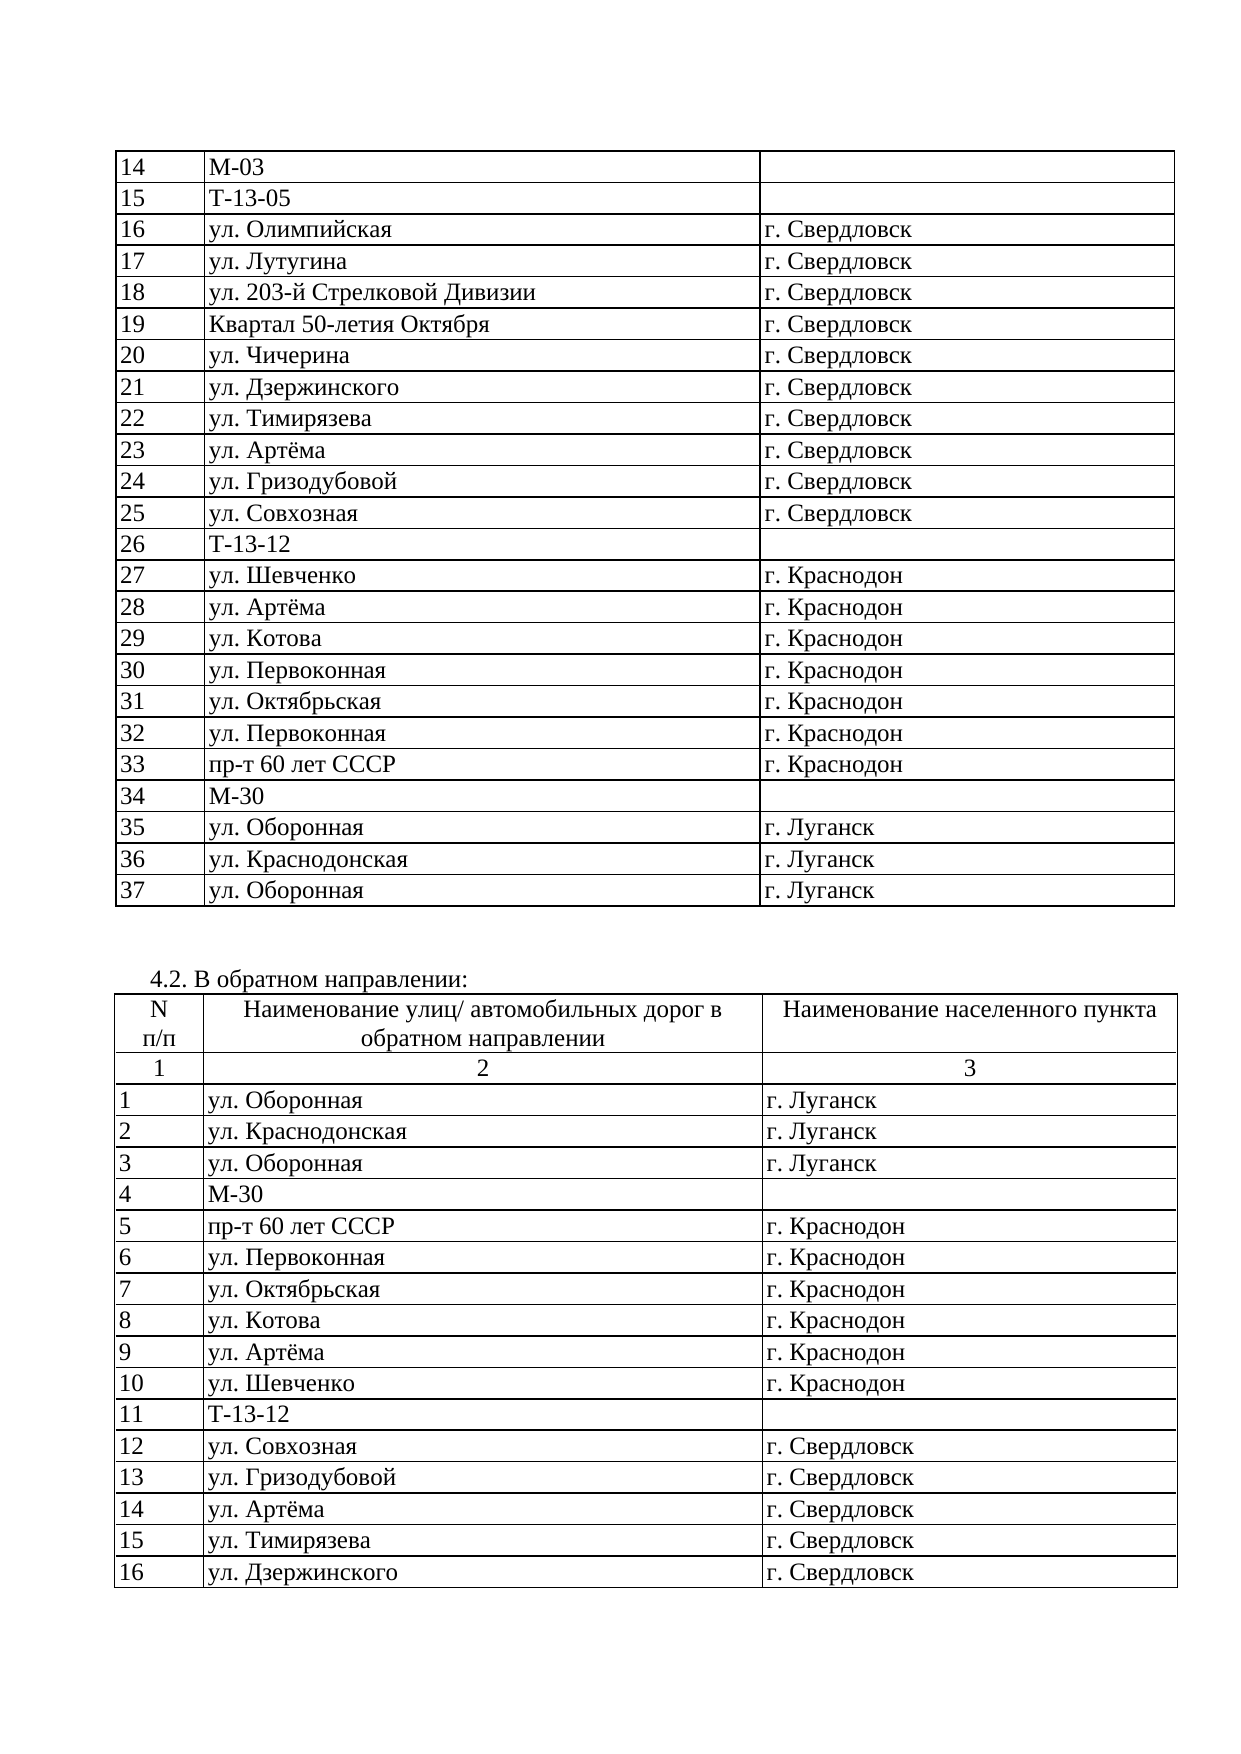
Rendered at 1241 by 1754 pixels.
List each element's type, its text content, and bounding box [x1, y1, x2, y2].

table_cell г. Свердловск [761, 372, 1174, 402]
table_cell ул. 203-й Стрелковой Дивизии [205, 277, 759, 307]
table_cell 15 [117, 183, 204, 213]
table_cell [761, 183, 1174, 213]
table_cell 36 [117, 844, 204, 873]
table_cell ул. Дзержинского [205, 372, 759, 402]
table_cell г. Свердловск [761, 466, 1174, 496]
table_cell г. Краснодон [761, 718, 1174, 748]
table_cell ул. Совхозная [204, 1431, 762, 1461]
table_cell г. Краснодон [763, 1335, 1177, 1366]
table_cell 27 [117, 561, 204, 590]
table_cell г. Краснодон [761, 623, 1174, 653]
table_cell 30 [117, 655, 204, 685]
table_cell ул. Оборонная [204, 1085, 762, 1115]
table_cell ул. Оборонная [205, 812, 759, 842]
table_cell Т-13-05 [205, 183, 759, 213]
table_cell [761, 781, 1174, 811]
table_cell 11 [115, 1399, 203, 1429]
table_cell 20 [117, 340, 204, 370]
text 4.2. В обратном направлении: [150, 964, 1090, 993]
table_cell 23 [117, 435, 204, 464]
table_cell 34 [117, 781, 204, 811]
table_cell 19 [117, 309, 204, 339]
table_cell ул. Артёма [205, 435, 759, 464]
table_cell г. Краснодон [763, 1304, 1177, 1335]
table_cell г. Свердловск [761, 277, 1174, 307]
table_cell ул. Шевченко [204, 1368, 762, 1398]
table_cell 32 [117, 718, 204, 748]
table_cell г. Луганск [761, 844, 1174, 873]
table_cell [761, 152, 1174, 181]
table_cell 35 [117, 812, 204, 842]
table_cell 29 [117, 623, 204, 653]
table_cell ул. Шевченко [205, 561, 759, 590]
table_cell г. Свердловск [763, 1555, 1177, 1587]
table_cell 2 [115, 1116, 203, 1146]
table_cell пр-т 60 лет СССР [204, 1211, 762, 1241]
table_cell 37 [117, 875, 204, 905]
table_header Наименование улиц/ автомобильных дорог в обратном направлении [204, 995, 762, 1052]
table_cell 2 [204, 1053, 762, 1083]
table_cell 1 [115, 1053, 203, 1083]
table_cell г. Свердловск [761, 340, 1174, 370]
table_cell М-03 [205, 152, 759, 181]
table_cell 25 [117, 498, 204, 527]
table_cell ул. Первоконная [205, 718, 759, 748]
table_cell ул. Тимирязева [204, 1525, 762, 1555]
table_header N п/п [115, 995, 203, 1052]
table_cell г. Свердловск [761, 498, 1174, 527]
table_cell г. Свердловск [761, 435, 1174, 464]
table_cell г. Свердловск [763, 1524, 1177, 1555]
table_cell 15 [115, 1525, 203, 1555]
table_cell г. Луганск [763, 1146, 1177, 1178]
table_cell 4 [115, 1179, 203, 1209]
table_cell [761, 529, 1174, 559]
table_cell ул. Оборонная [205, 875, 759, 905]
table_cell г. Свердловск [763, 1492, 1177, 1524]
table_cell ул. Первоконная [205, 655, 759, 685]
table_cell ул. Октябрьская [205, 686, 759, 716]
table_cell г. Краснодон [761, 561, 1174, 590]
table_cell 5 [115, 1210, 203, 1241]
table_cell г. Краснодон [761, 592, 1174, 622]
table_cell 8 [115, 1305, 203, 1335]
table_cell М-30 [205, 781, 759, 811]
table_cell 16 [117, 215, 204, 244]
table_cell 28 [117, 592, 204, 622]
table_cell 17 [117, 246, 204, 276]
table_cell Т-13-12 [204, 1400, 762, 1429]
table_cell 26 [117, 529, 204, 559]
table_header Наименование населенного пункта [763, 995, 1177, 1052]
table_cell 24 [117, 466, 204, 496]
table_cell ул. Гризодубовой [204, 1462, 762, 1492]
table_cell 18 [117, 277, 204, 307]
table_cell г. Свердловск [761, 246, 1174, 276]
table_cell ул. Первоконная [204, 1242, 762, 1272]
table_cell г. Луганск [763, 1083, 1177, 1115]
table_cell ул. Олимпийская [205, 215, 759, 244]
table_cell 12 [115, 1430, 203, 1461]
table_cell ул. Чичерина [205, 340, 759, 370]
table_cell пр-т 60 лет СССР [205, 749, 759, 779]
table_cell 21 [117, 372, 204, 402]
table_cell г. Луганск [761, 812, 1174, 842]
table_cell г. Краснодон [761, 749, 1174, 779]
table_cell ул. Краснодонская [205, 844, 759, 873]
table_cell ул. Гризодубовой [205, 466, 759, 496]
table_cell ул. Артёма [204, 1494, 762, 1524]
table_cell 14 [117, 152, 204, 181]
table_cell ул. Октябрьская [204, 1274, 762, 1303]
table_cell г. Свердловск [763, 1461, 1177, 1492]
table_cell 9 [115, 1336, 203, 1366]
table_cell 3 [115, 1147, 203, 1178]
table_cell ул. Тимирязева [205, 403, 759, 433]
table_cell ул. Артёма [204, 1337, 762, 1366]
table_cell Т-13-12 [205, 529, 759, 559]
table_cell 33 [117, 749, 204, 779]
table_cell 7 [115, 1273, 203, 1303]
table_cell ул. Котова [205, 623, 759, 653]
table_cell 16 [115, 1556, 203, 1587]
table_cell г. Краснодон [761, 686, 1174, 716]
table_cell ул. Краснодонская [204, 1116, 762, 1146]
table_cell г. Краснодон [763, 1209, 1177, 1241]
table_cell г. Свердловск [761, 309, 1174, 339]
table_cell г. Краснодон [763, 1366, 1177, 1398]
table_cell 1 [115, 1084, 203, 1115]
table_cell г. Краснодон [763, 1272, 1177, 1303]
table_cell ул. Артёма [205, 592, 759, 622]
table_cell ул. Совхозная [205, 498, 759, 527]
table_cell [763, 1178, 1177, 1209]
table_cell г. Краснодон [761, 655, 1174, 685]
table_cell 3 [763, 1052, 1177, 1083]
table_cell 10 [115, 1368, 203, 1398]
table_cell 22 [117, 403, 204, 433]
table_cell г. Луганск [761, 875, 1174, 905]
table_cell ул. Оборонная [204, 1148, 762, 1178]
table_cell г. Свердловск [763, 1429, 1177, 1461]
table_cell 6 [115, 1242, 203, 1272]
table_cell 31 [117, 686, 204, 716]
table_cell М-30 [204, 1179, 762, 1209]
table_cell 14 [115, 1493, 203, 1524]
table_cell Квартал 50-летия Октября [205, 309, 759, 339]
table_cell г. Свердловск [761, 215, 1174, 244]
table_cell г. Луганск [763, 1115, 1177, 1146]
table_cell г. Краснодон [763, 1241, 1177, 1272]
table_cell ул. Котова [204, 1305, 762, 1335]
table_cell [763, 1398, 1177, 1429]
table_cell г. Свердловск [761, 403, 1174, 433]
table_cell ул. Дзержинского [204, 1557, 762, 1587]
table_cell 13 [115, 1462, 203, 1492]
table_cell ул. Лутугина [205, 246, 759, 276]
